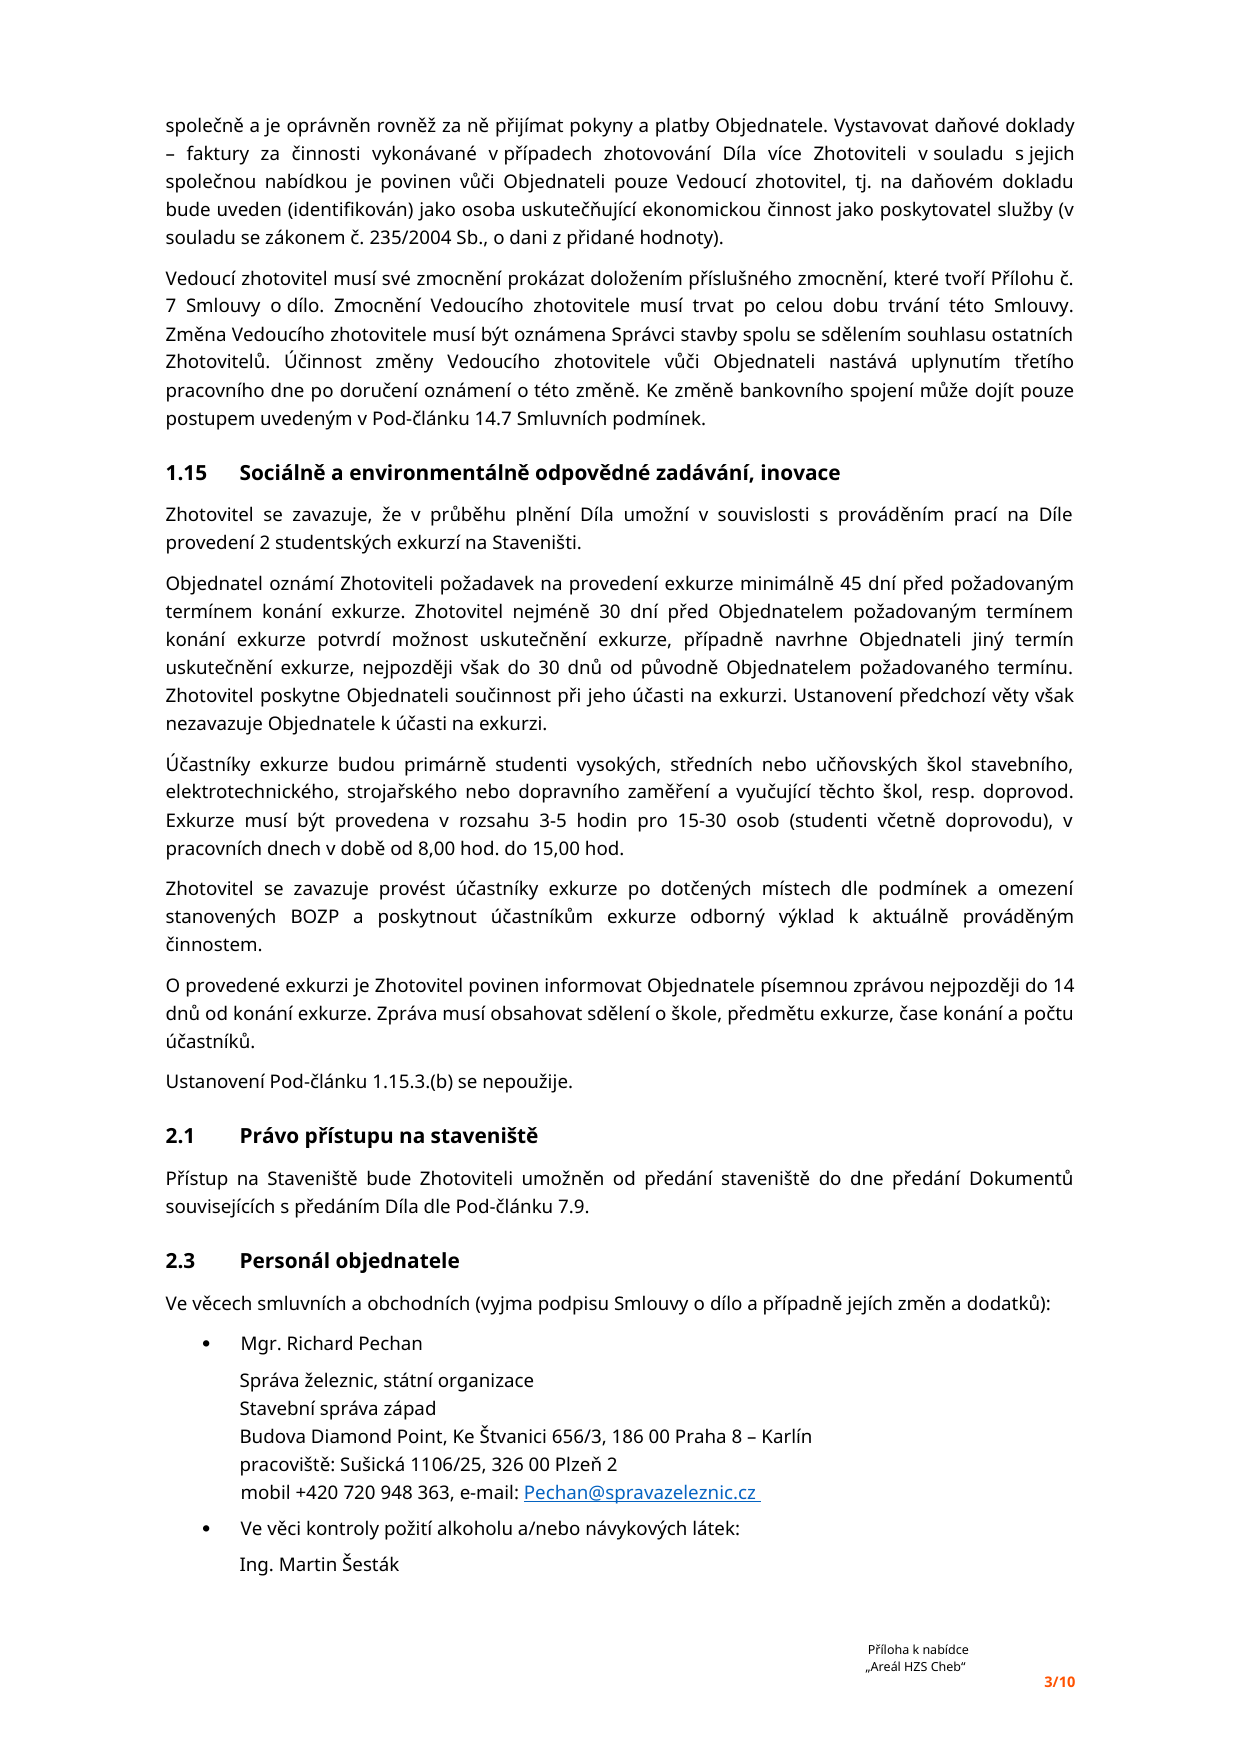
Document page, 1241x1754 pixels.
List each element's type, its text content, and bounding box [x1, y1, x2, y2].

text Ustanovení Pod-článku 1.15.3.(b) se nepoužije. [165, 1068, 1075, 1094]
text Přístup na Staveniště bude Zhotoviteli umožněn od předání staveniště do dne předání Dokumentů souvisejících s předáním Díla dle Pod-článku 7.9. [165, 1165, 1075, 1219]
text Vedoucí zhotovitel musí své zmocnění prokázat doložením příslušného zmocnění, které tvoří Přílohu č. 7 Smlouvy o dílo. Zmocnění Vedoucího zhotovitele musí trvat po celou dobu trvání této Smlouvy. Změna Vedoucího zhotovitele musí být oznámena Správci stavby spolu se sdělením souhlasu ostatních Zhotovitelů. Účinnost změny Vedoucího zhotovitele vůči Objednateli nastává uplynutím třetího pracovního dne po doručení oznámení o této změně. Ke změně bankovního spojení může dojít pouze postupem uvedeným v Pod-článku 14.7 Smluvních podmínek. [165, 265, 1075, 430]
text Zhotovitel se zavazuje provést účastníky exkurze po dotčených místech dle podmínek a omezení stanovených BOZP a poskytnout účastníkům exkurze odborný výklad k aktuálně prováděným činnostem. [165, 875, 1075, 957]
text Stavební správa západ [239, 1395, 1075, 1421]
text Ve věcech smluvních a obchodních (vyjma podpisu Smlouvy o dílo a případně jejích změn a dodatků): [165, 1290, 1075, 1316]
text Ing. Martin Šesták [239, 1552, 1075, 1577]
text Mgr. Richard Pechan [203, 1331, 1075, 1356]
text Budova Diamond Point, Ke Štvanici 656/3, 186 00 Praha 8 – Karlín [165, 1423, 1075, 1448]
text Správa železnic, státní organizace [165, 1367, 1075, 1392]
list mobil +420 720 948 363, e-mail: Pechan@spravazeleznic.cz [240, 1479, 1075, 1504]
text Účastníky exkurze budou primárně studenti vysokých, středních nebo učňovských škol stavebního, elektrotechnického, strojařského nebo dopravního zaměření a vyučující těchto škol, resp. doprovod. Exkurze musí být provedena v rozsahu 3-5 hodin pro 15-30 osob (studenti včetně doprovodu), v pracovních dnech v době od 8,00 hod. do 15,00 hod. [165, 751, 1075, 860]
text pracoviště: Sušická 1106/25, 326 00 Plzeň 2 [165, 1451, 1075, 1477]
text O provedené exkurzi je Zhotovitel povinen informovat Objednatele písemnou zprávou nejpozději do 14 dnů od konání exkurze. Zpráva musí obsahovat sdělení o škole, předmětu exkurze, čase konání a počtu účastníků. [165, 972, 1075, 1053]
text 2.3 Personál objednatele [165, 1246, 1075, 1275]
text 1.15 Sociálně a environmentálně odpovědné zadávání, inovace [165, 458, 1075, 486]
text Objednatel oznámí Zhotoviteli požadavek na provedení exkurze minimálně 45 dní před požadovaným termínem konání exkurze. Zhotovitel nejméně 30 dní před Objednatelem požadovaným termínem konání exkurze potvrdí možnost uskutečnění exkurze, případně navrhne Objednateli jiný termín uskutečnění exkurze, nejpozději však do 30 dnů od původně Objednatelem požadovaného termínu. Zhotovitel poskytne Objednateli součinnost při jeho účasti na exkurzi. Ustanovení předchozí věty však nezavazuje Objednatele k účasti na exkurzi. [165, 570, 1075, 736]
text Zhotovitel se zavazuje, že v průběhu plnění Díla umožní v souvislosti s prováděním prací na Díle provedení 2 studentských exkurzí na Staveništi. [165, 502, 1075, 555]
text Ve věci kontroly požití alkoholu a/nebo návykových látek: [203, 1515, 1075, 1541]
text 2.1 Právo přístupu na staveniště [165, 1122, 1075, 1150]
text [165, 112, 1075, 250]
